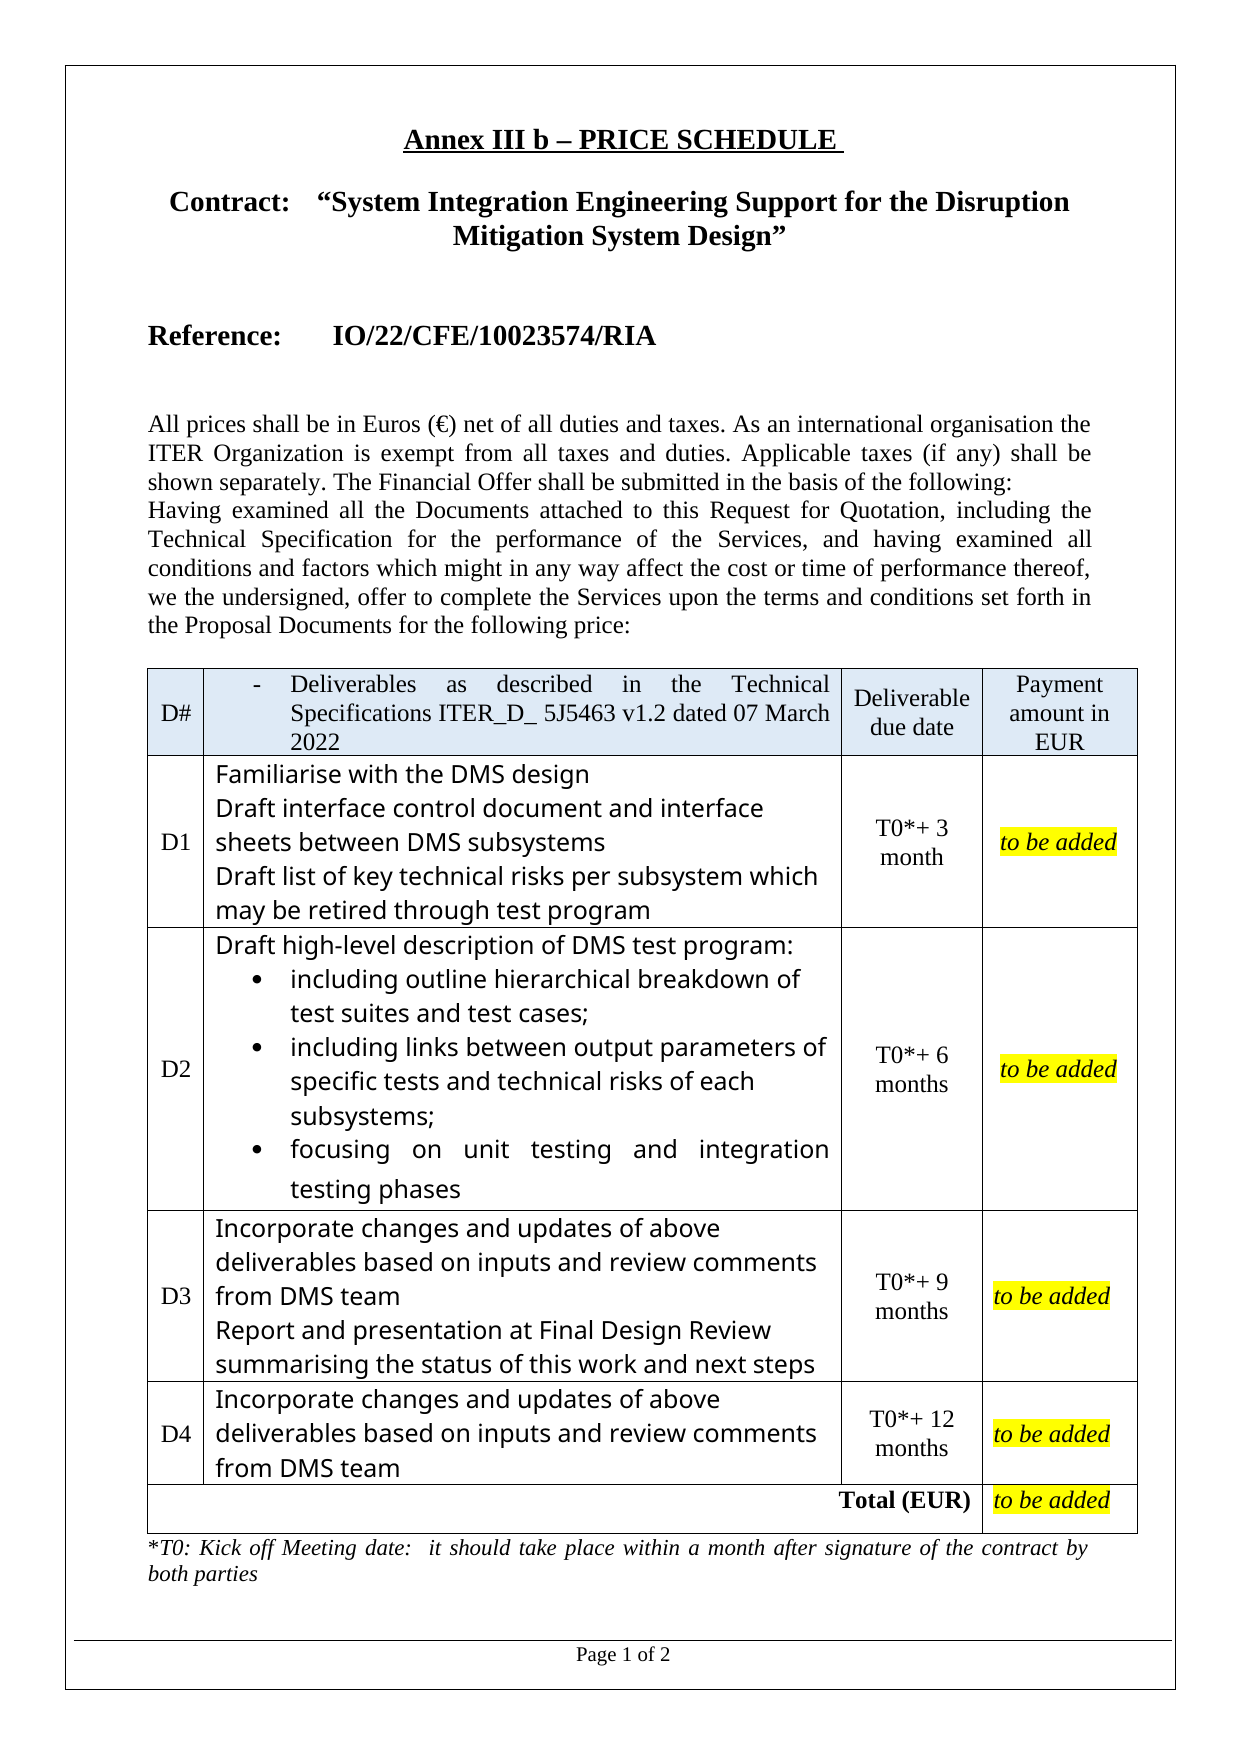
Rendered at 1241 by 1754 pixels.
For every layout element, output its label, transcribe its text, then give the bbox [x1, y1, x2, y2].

text Contract: “System Integration Engineering Support for the Disruption Mitigation System Design” [148, 184, 1091, 251]
table_cell to be added [983, 928, 1137, 1210]
table_cell D4 [148, 1382, 203, 1484]
table_cell to be added [983, 1485, 1137, 1533]
table_cell Incorporate changes and updates of above deliverables based on inputs and review comments from DMS team [204, 1382, 841, 1484]
table_cell Familiarise with the DMS design Draft interface control document and interface sheets between DMS subsystems Draft list of key technical risks per subsystem which may be retired through test program [204, 756, 841, 927]
table_cell Total (EUR) [148, 1485, 982, 1533]
table_cell T0*+ 6 months [842, 928, 982, 1210]
text Annex III b – PRICE SCHEDULE [148, 122, 1092, 155]
table_cell T0*+ 3 month [842, 756, 982, 927]
table_header D# [148, 669, 203, 755]
table_cell Draft high-level description of DMS test program: including outline hierarchical breakdown of test suites and test cases; including links between output parameters of specific tests and technical risks of each subsystems; focusing on unit testing and integration testing phases [204, 928, 841, 1210]
table_cell D3 [148, 1211, 203, 1381]
table_cell to be added [983, 1211, 1137, 1381]
table_cell Incorporate changes and updates of above deliverables based on inputs and review comments from DMS team Report and presentation at Final Design Review summarising the status of this work and next steps [204, 1211, 841, 1381]
table_cell D2 [148, 928, 203, 1210]
table_header Deliverable due date [842, 669, 982, 755]
text *T0: Kick off Meeting date: it should take place within a month after signature of the contract by both parties [148, 1534, 1092, 1587]
table_header Payment amount in EUR [983, 669, 1137, 755]
table_cell D1 [148, 756, 203, 927]
table_cell T0*+ 9 months [842, 1211, 982, 1381]
text Reference: IO/22/CFE/10023574/RIA [148, 318, 1137, 352]
table_cell to be added [983, 1382, 1137, 1484]
table_cell to be added [983, 756, 1137, 927]
text Having examined all the Documents attached to this Request for Quotation, including the Technical Specification for the performance of the Services, and having examined all conditions and factors which might in any way affect the cost or time of performance thereof, we the undersigned, offer to complete the Services upon the terms and conditions set forth in the Proposal Documents for the following price: [148, 496, 1092, 639]
table_header Deliverables as described in the Technical Specifications ITER_D_ 5J5463 v1.2 dated 07 March 2022 [204, 669, 841, 755]
table_cell T0*+ 12 months [842, 1382, 982, 1484]
text All prices shall be in Euros (€) net of all duties and taxes. As an international organisation the ITER Organization is exempt from all taxes and duties. Applicable taxes (if any) shall be shown separately. The Financial Offer shall be submitted in the basis of the following: [148, 409, 1092, 496]
